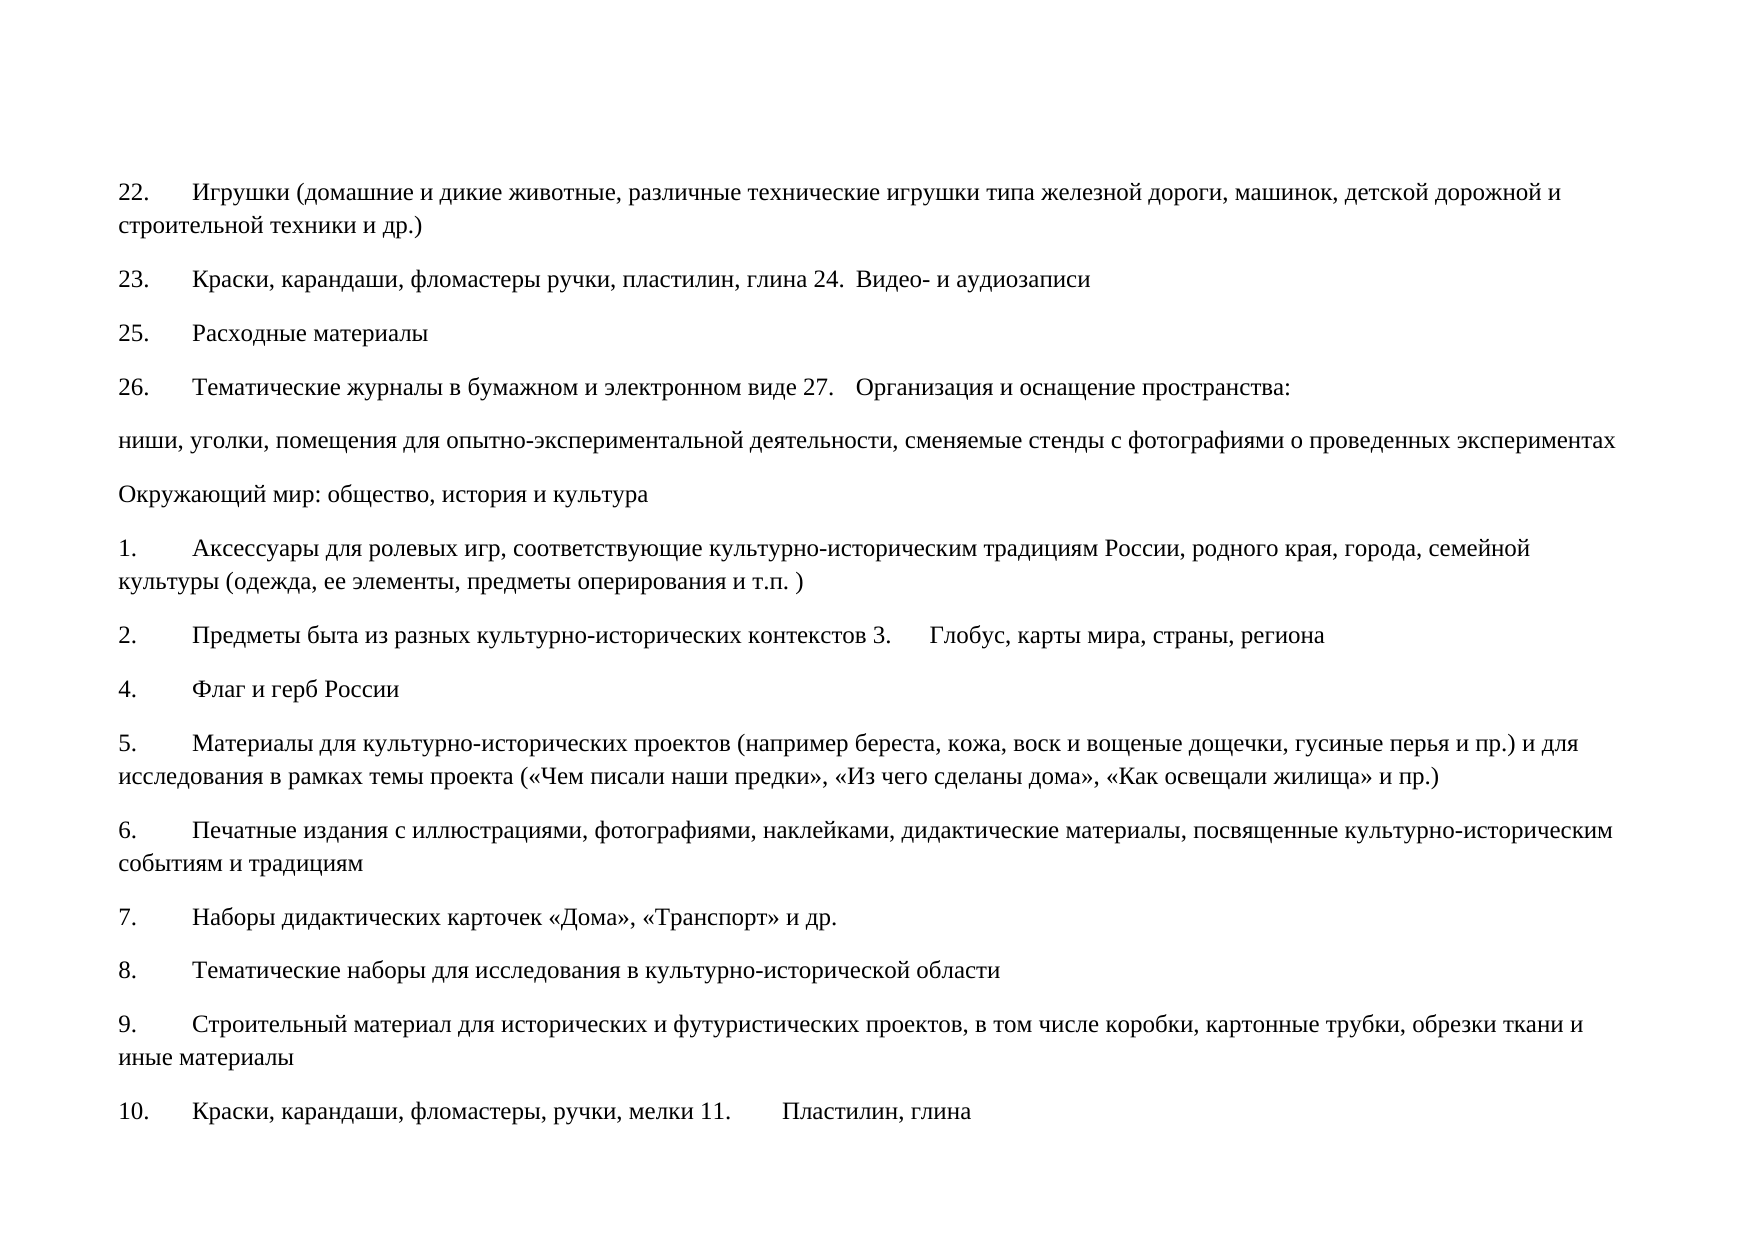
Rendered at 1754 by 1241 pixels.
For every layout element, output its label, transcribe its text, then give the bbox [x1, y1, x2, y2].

text 23. Краски, карандаши, фломастеры ручки, пластилин, глина 24. Видео- и аудиозаписи [118, 264, 1636, 293]
text 2. Предметы быта из разных культурно-исторических контекстов 3. Глобус, карты мира, страны, региона [118, 620, 1636, 649]
text 9. Строительный материал для исторических и футуристических проектов, в том числе коробки, картонные трубки, обрезки ткани и иные материалы [118, 1009, 1636, 1071]
text 22. Игрушки (домашние и дикие животные, различные технические игрушки типа железной дороги, машинок, детской дорожной и строительной техники и др.) [118, 177, 1636, 239]
text 4. Флаг и герб России [118, 674, 1636, 703]
text 7. Наборы дидактических карточек «Дома», «Транспорт» и др. [118, 902, 1636, 930]
text Окружающий мир: общество, история и культура [118, 479, 1636, 508]
text 26. Тематические журналы в бумажном и электронном виде 27. Организация и оснащение пространства: [118, 372, 1636, 401]
text 6. Печатные издания с иллюстрациями, фотографиями, наклейками, дидактические материалы, посвященные культурно-историческим событиям и традициям [118, 815, 1636, 877]
text 5. Материалы для культурно-исторических проектов (например береста, кожа, воск и вощеные дощечки, гусиные перья и пр.) и для исследования в рамках темы проекта («Чем писали наши предки», «Из чего сделаны дома», «Как освещали жилища» и пр.) [118, 728, 1636, 790]
text 1. Аксессуары для ролевых игр, соответствующие культурно-историческим традициям России, родного края, города, семейной культуры (одежда, ее элементы, предметы оперирования и т.п. ) [118, 533, 1636, 595]
text 8. Тематические наборы для исследования в культурно-исторической области [118, 956, 1636, 984]
text ниши, уголки, помещения для опытно-экспериментальной деятельности, сменяемые стенды с фотографиями о проведенных экспериментах [118, 426, 1636, 454]
text 25. Расходные материалы [118, 318, 1636, 347]
text 10. Краски, карандаши, фломастеры, ручки, мелки 11. Пластилин, глина [118, 1096, 1636, 1125]
